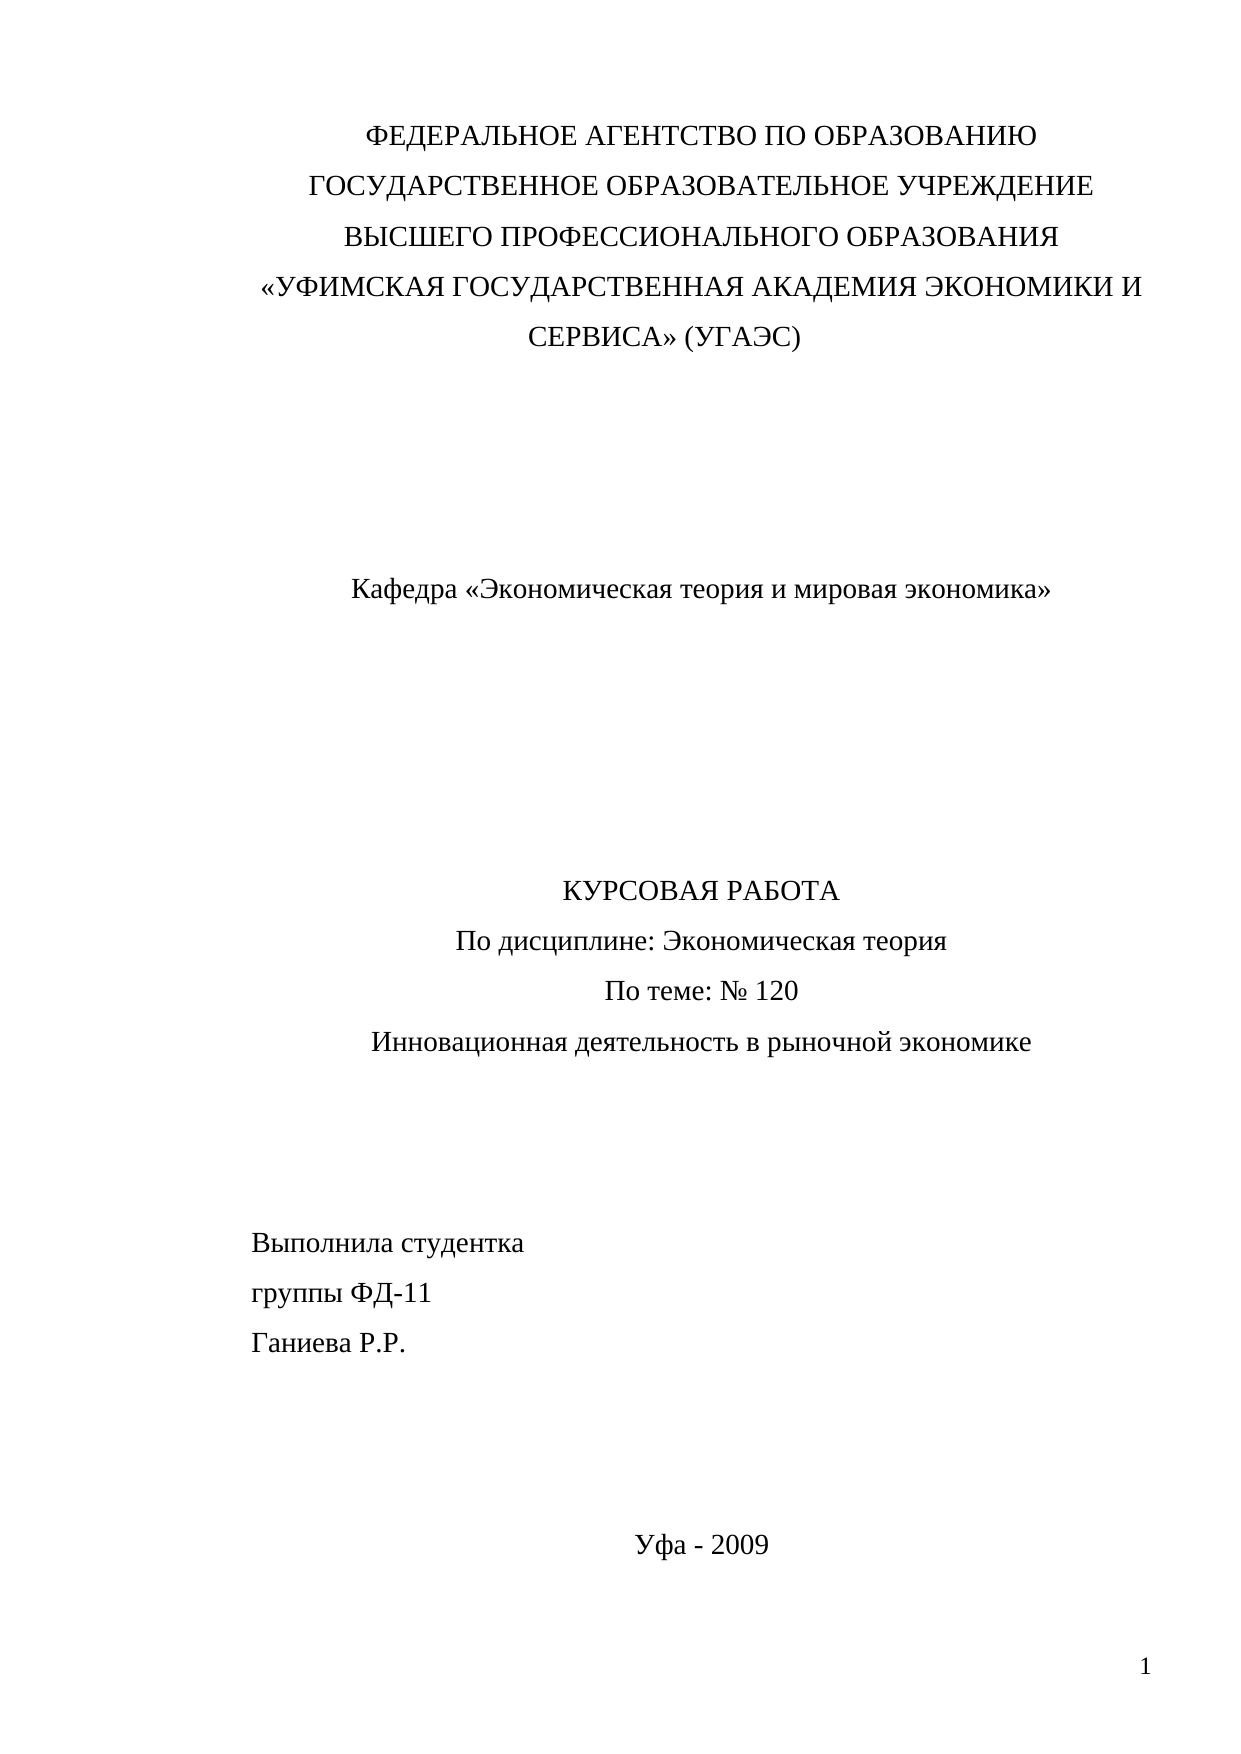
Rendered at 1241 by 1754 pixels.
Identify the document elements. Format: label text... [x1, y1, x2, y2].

text КУРСОВАЯ РАБОТА [177, 873, 1152, 906]
text По теме: № 120 [177, 973, 1152, 1007]
text Уфа - 2009 [177, 1527, 1152, 1560]
text ГОСУДАРСТВЕННОЕ ОБРАЗОВАТЕЛЬНОЕ УЧРЕЖДЕНИЕ [177, 168, 1152, 202]
text По дисциплине: Экономическая теория [177, 923, 1152, 957]
text группы ФД-11 [177, 1275, 1152, 1309]
text Инновационная деятельность в рыночной экономике [177, 1024, 1152, 1057]
text Ганиева Р.Р. [177, 1326, 1152, 1359]
text ФЕДЕРАЛЬНОЕ АГЕНТСТВО ПО ОБРАЗОВАНИЮ [177, 118, 1152, 152]
text Выполнила студентка [177, 1225, 1152, 1258]
text ВЫСШЕГО ПРОФЕССИОНАЛЬНОГО ОБРАЗОВАНИЯ [177, 219, 1152, 252]
text «УФИМСКАЯ ГОСУДАРСТВЕННАЯ АКАДЕМИЯ ЭКОНОМИКИ И СЕРВИСА» (УГАЭС) [177, 269, 1152, 353]
text Кафедра «Экономическая теория и мировая экономика» [177, 571, 1152, 604]
